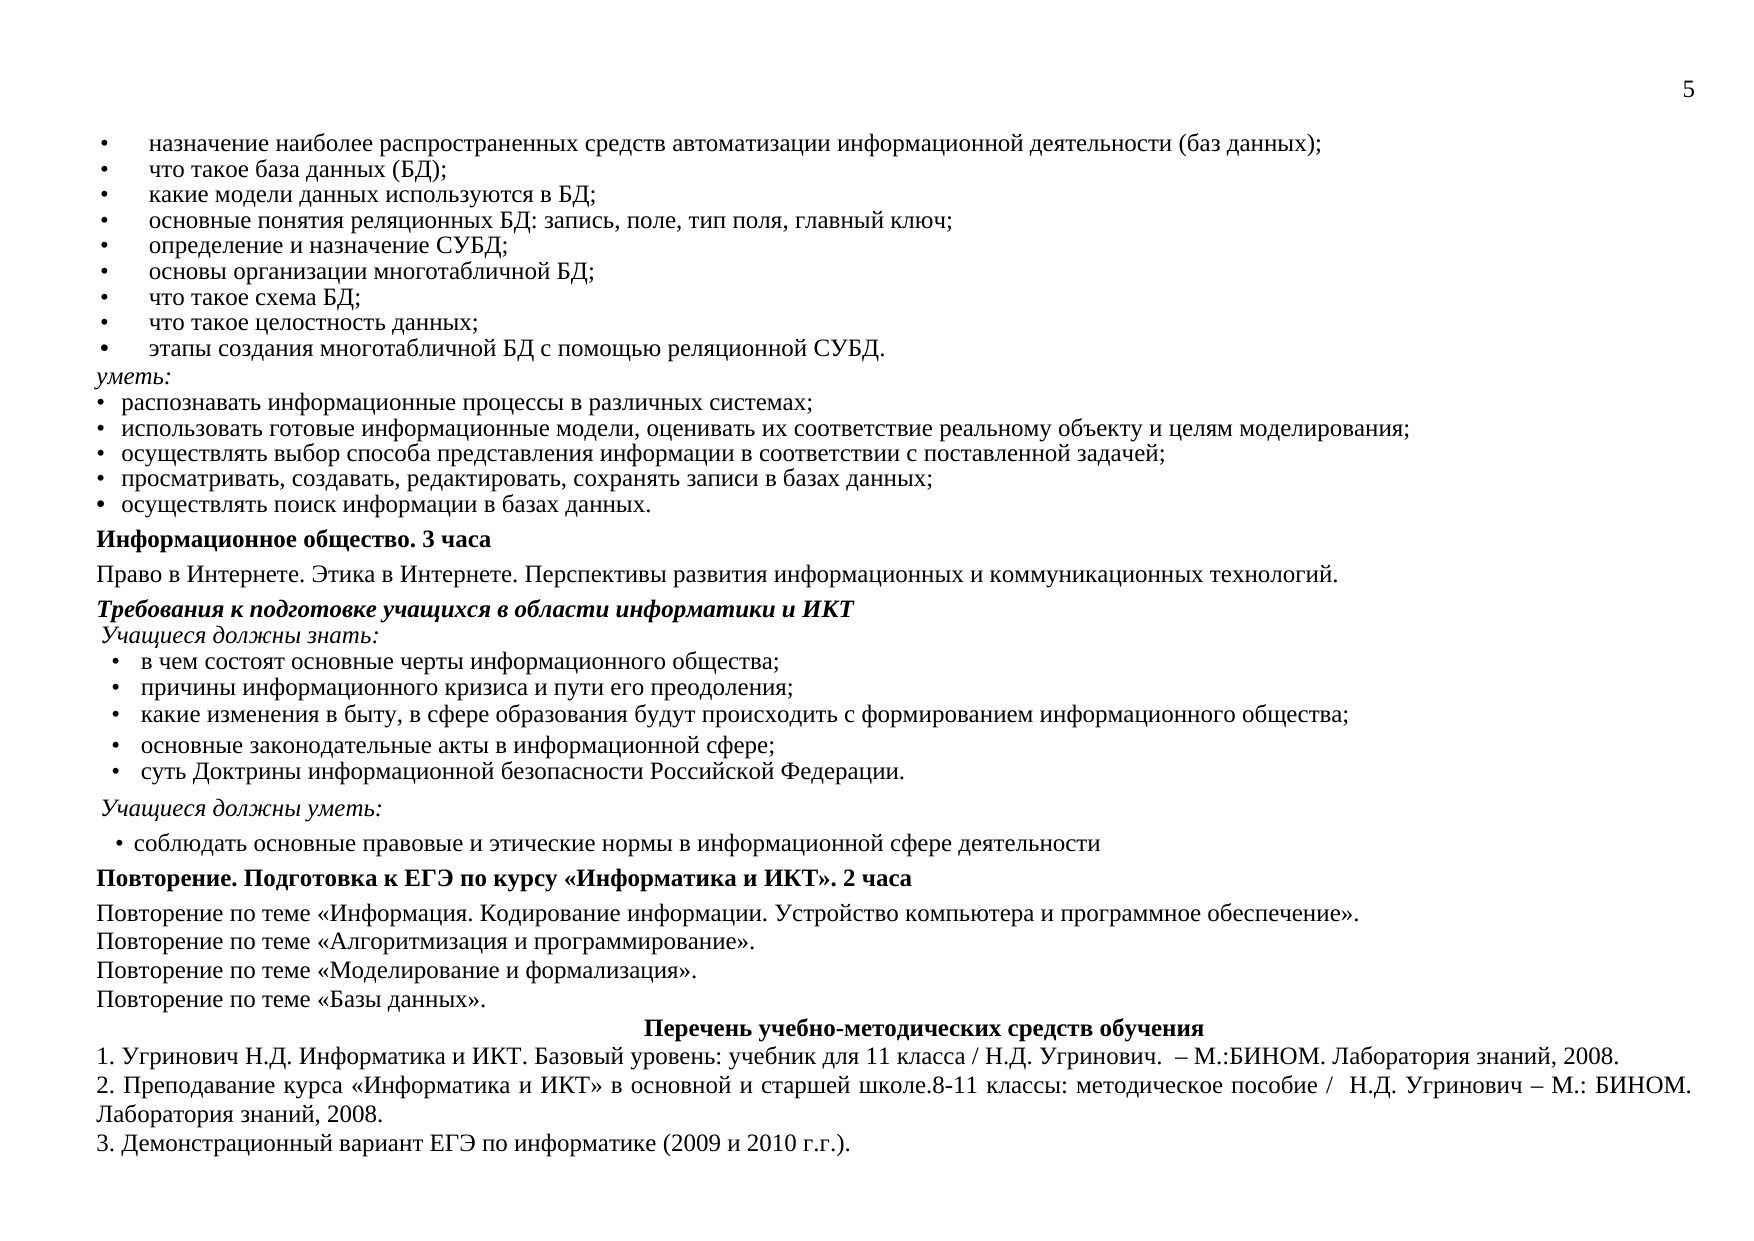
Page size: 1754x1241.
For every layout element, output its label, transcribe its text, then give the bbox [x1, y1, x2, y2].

list основы организации многотабличной БД; [100, 259, 1695, 284]
list использовать готовые информационные модели, оценивать их соответствие реальному объекту и целям моделирования; [96, 417, 1690, 442]
list что такое схема БД; [100, 284, 1695, 310]
list просматривать, создавать, редактировать, сохранять записи в базах данных; [96, 467, 1688, 492]
text 3. Демонстрационный вариант ЕГЭ по информатике (2009 и .г.). [96, 1128, 1695, 1156]
text 1. Угринович Н.Д. Информатика и ИКТ. Базовый уровень: учебник для 11 класса / Н.Д. Угринович. – М.:БИНОМ. Лаборатория знаний, 2008. [96, 1041, 1695, 1070]
list осуществлять поиск информации в базах данных. [96, 493, 1687, 517]
text Перечень учебно-методических средств обучения [154, 1013, 1695, 1041]
list осуществлять выбор способа представления информации в соответствии с поставленной задачей; [96, 442, 1690, 466]
list суть Доктрины информационной безопасности Российской Федерации. [111, 760, 1693, 784]
text Повторение по теме «Моделирование и формализация». [96, 955, 1695, 984]
list этапы создания многотабличной БД с помощью реляционной СУБД. [100, 336, 1695, 361]
subtitle Требования к подготовке учащихся в области информатики и ИКТ [96, 594, 1695, 622]
text Повторение по теме «Базы данных». [96, 984, 1695, 1013]
text • соблюдать основные правовые и этические нормы в информационной сфере деятельности [96, 828, 1695, 856]
list какие изменения в быту, в сфере образования будут происходить с формированием информационного общества; [111, 703, 1691, 727]
text Повторение по теме «Информация. Кодирование информации. Устройство компьютера и программное обеспечение». [96, 898, 1695, 926]
list что такое целостность данных; [100, 310, 1695, 336]
list основные понятия реляционных БД: запись, поле, тип поля, главный ключ; [100, 208, 1695, 233]
list что такое база данных (БД); [100, 157, 1695, 182]
text Повторение. Подготовка к ЕГЭ по курсу «Информатика и ИКТ». 2 часа [96, 863, 1695, 891]
text Повторение по теме «Алгоритмизация и программирование». [96, 926, 1695, 955]
list причины информационного кризиса и пути его преодоления; [111, 675, 1695, 701]
list распознавать информационные процессы в различных системах; [96, 391, 1691, 415]
text Право в Интернете. Этика в Интернете. Перспективы развития информационных и коммуникационных технологий. [96, 559, 1695, 587]
text Учащиеся должны знать: [100, 622, 1695, 649]
text 2. Преподавание курса «Информатика и ИКТ» в основной и старшей школе.8-11 классы: методическое пособие / Н.Д. Угринович – М.: БИНОМ. Лаборатория знаний, 2008. [96, 1070, 1695, 1128]
list основные законодательные акты в информационной сфере; [111, 730, 1695, 758]
text Учащиеся должны уметь: [100, 797, 1695, 821]
text Информационное общество. 3 часа [96, 524, 1695, 552]
text уметь: [96, 361, 1695, 390]
list определение и назначение СУБД; [100, 233, 1695, 259]
list в чем состоят основные черты информационного общества; [111, 649, 1695, 675]
list какие модели данных используются в БД; [100, 182, 1695, 208]
list назначение наиболее распространенных средств автоматизации информационной деятельности (баз данных); [100, 131, 1695, 157]
